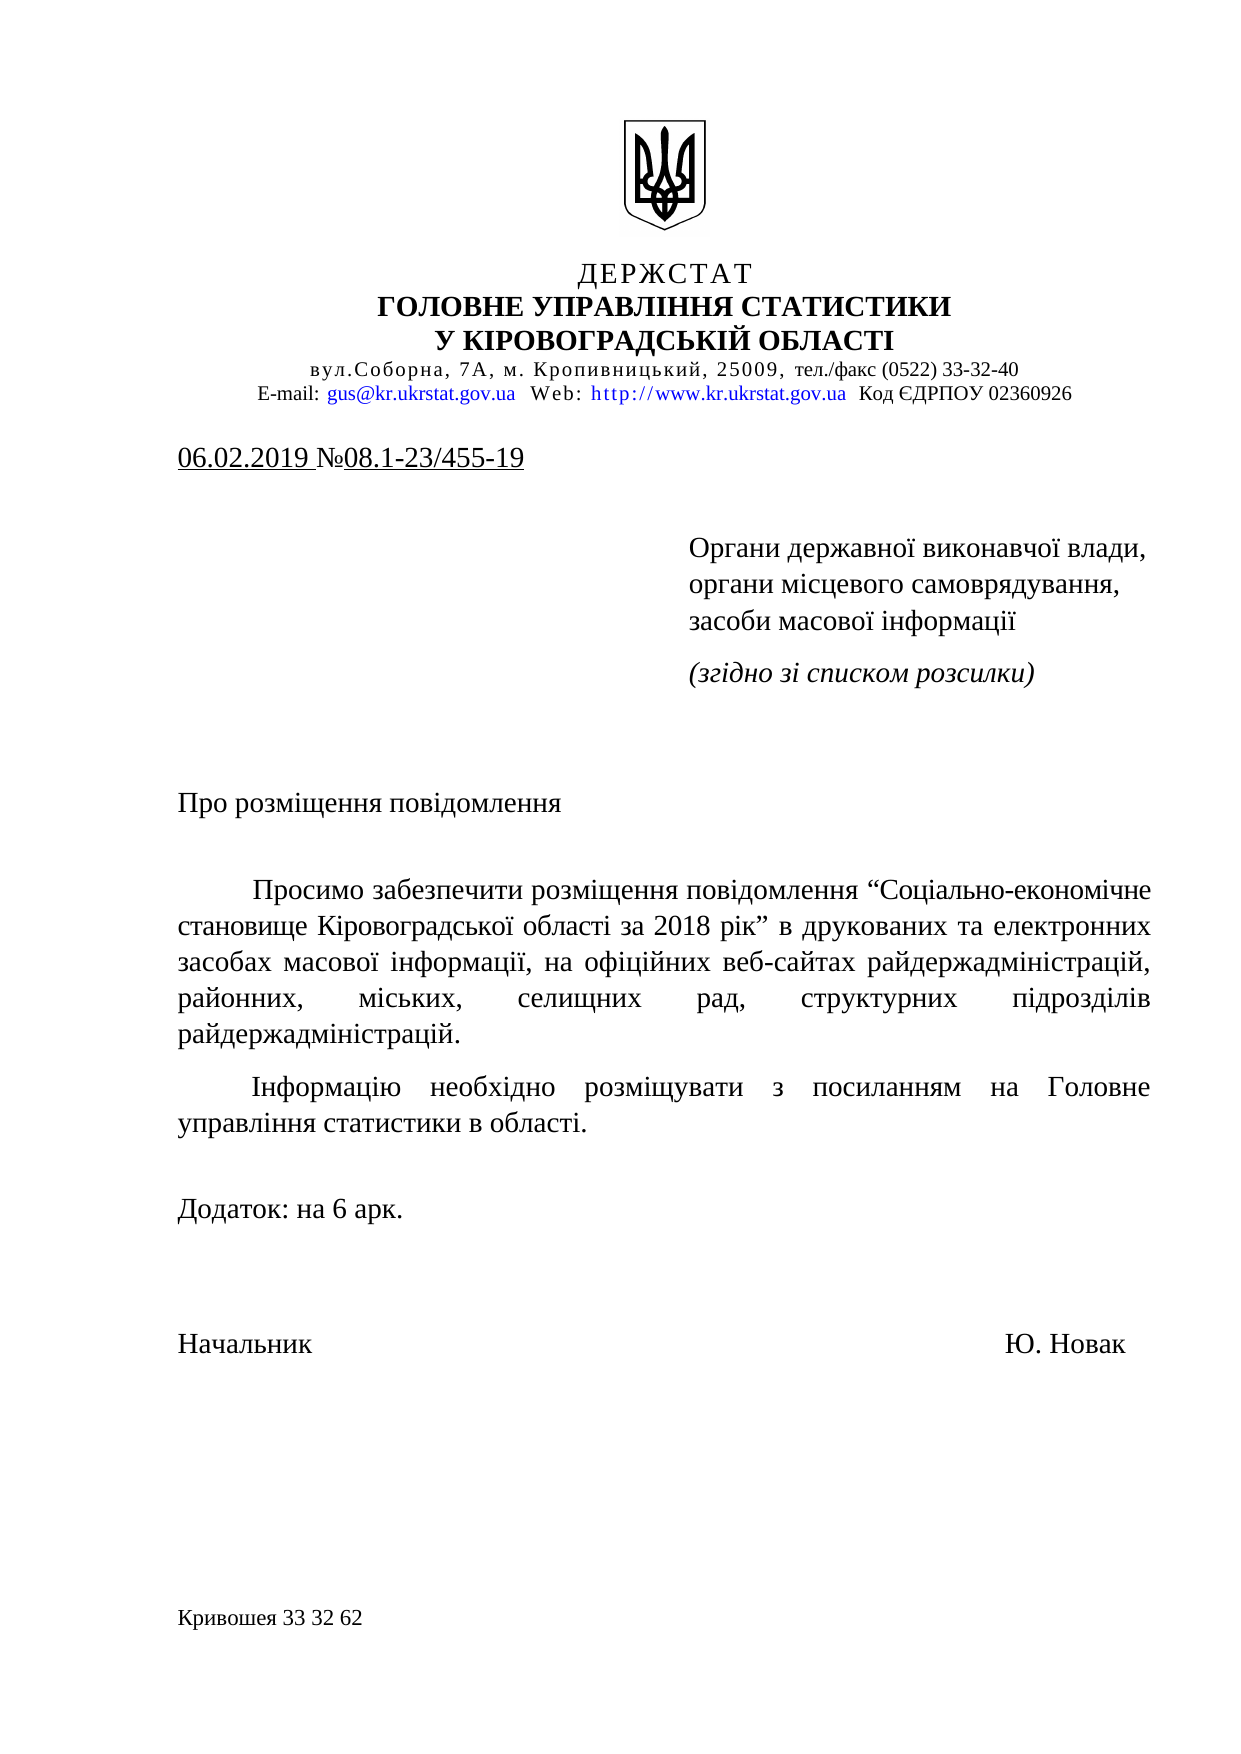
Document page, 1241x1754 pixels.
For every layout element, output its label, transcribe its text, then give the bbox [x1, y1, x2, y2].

text Просимо забезпечити розміщення повідомлення “Соціально-економічне становище Кіровоградської області за 2018 рік” в друкованих та електронних засобах масової інформації, на офіційних веб-сайтах райдержадміністрацій, районних, міських, селищних рад, структурних підрозділів райдержадміністрацій. [177, 872, 1152, 1050]
text 06.02.2019 №08.1-23/455-19 [177, 440, 1152, 473]
text Інформацію необхідно розміщувати з посиланням на Головне управління статистики в області. [177, 1069, 1152, 1139]
text Кривошея 33 32 62 [177, 1604, 1152, 1631]
text вул.Соборна, 7А, м. Кропивницький, 25009, тел./факс (0522) 33-32-40 [177, 356, 1152, 381]
text У КІРОВОГРАДСЬКІЙ ОБЛАСТІ [177, 323, 1152, 356]
text Начальник Ю. Новак [177, 1326, 1152, 1359]
text Про розміщення повідомлення [177, 785, 1152, 819]
text ДЕРЖСТАТ [177, 256, 1152, 289]
text E-mail: gus@kr.ukrstat.gov.ua Web: http://www.kr.ukrstat.gov.ua Код ЄДРПОУ 02360926 [177, 381, 1152, 404]
text Додаток: на 6 арк. [177, 1192, 1152, 1225]
picture [619, 118, 710, 237]
text ГОЛОВНЕ УПРАВЛІННЯ СТАТИСТИКИ [177, 289, 1152, 323]
